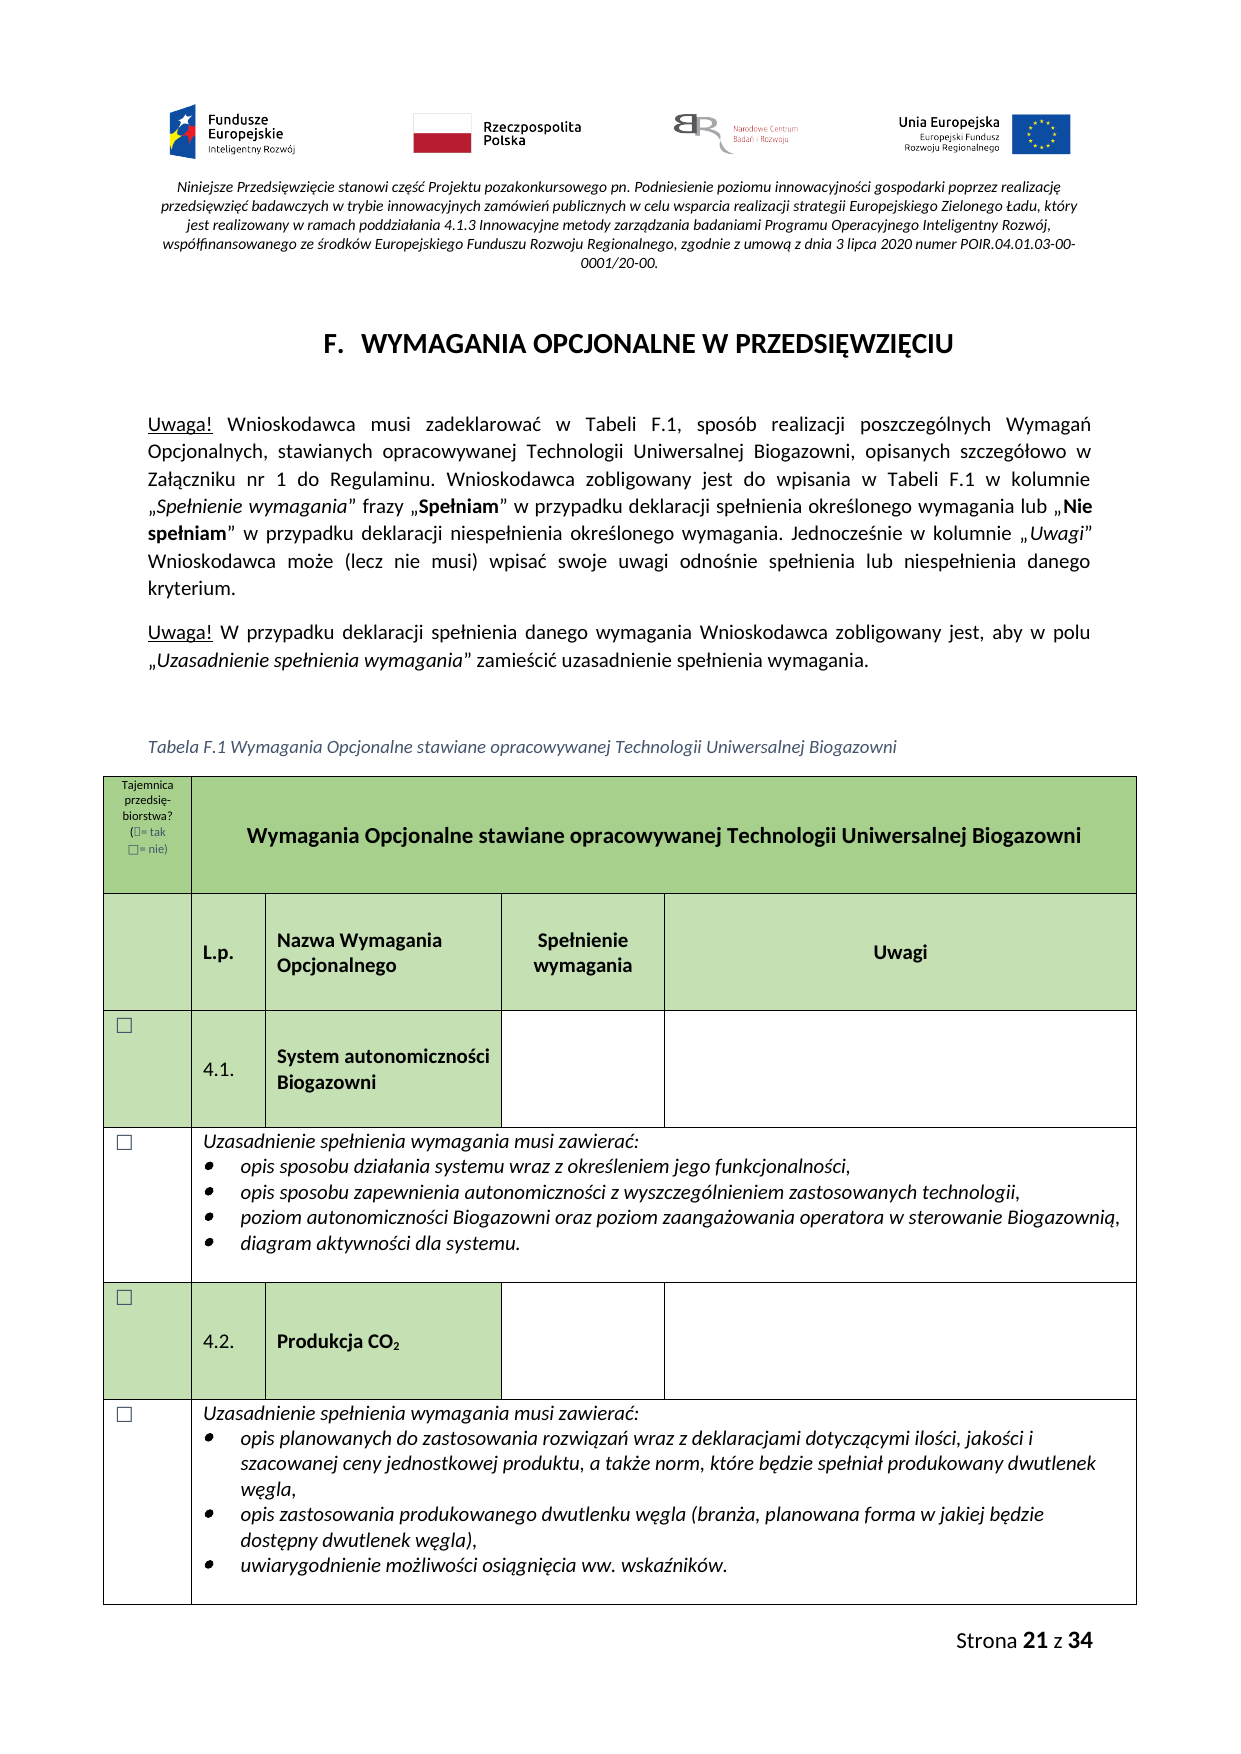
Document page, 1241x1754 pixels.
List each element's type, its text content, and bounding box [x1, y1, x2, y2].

text Tabela F.1 Wymagania Opcjonalne stawiane opracowywanej Technologii Uniwersalnej Biogazowni [148, 735, 1093, 758]
table_cell Produkcja CO2 [266, 1283, 501, 1399]
table_cell [104, 894, 191, 1010]
text Uwaga! Wnioskodawca musi zadeklarować w Tabeli F.1, sposób realizacji poszczególnych Wymagań Opcjonalnych, stawianych opracowywanej Technologii Uniwersalnej Biogazowni, opisanych szczegółowo w Załączniku nr 1 do Regulaminu. Wnioskodawca zobligowany jest do wpisania w Tabeli F.1 w kolumnie „Spełnienie wymagania” frazy „Spełniam” w przypadku deklaracji spełnienia określonego wymagania lub „Nie spełniam” w przypadku deklaracji niespełnienia określonego wymagania. Jednocześnie w kolumnie „Uwagi” Wnioskodawca może (lecz nie musi) wpisać swoje uwagi odnośnie spełnienia lub niespełnienia danego kryterium. [148, 411, 1093, 601]
subtitle WYMAGANIA OPCJONALNE W PRZEDSIĘWZIĘCIU [185, 326, 1093, 361]
table_header Tajemnica przedsię-biorstwa? (= tak □= nie) [104, 777, 191, 893]
table_cell Nazwa Wymagania Opcjonalnego [266, 894, 501, 1010]
table_cell L.p. [192, 894, 265, 1010]
table_cell [665, 1283, 1136, 1399]
table_cell [665, 1011, 1136, 1127]
picture [169, 104, 1071, 159]
table_cell System autonomiczności Biogazowni [266, 1011, 501, 1127]
table_cell [192, 1011, 265, 1127]
table_cell Uzasadnienie spełnienia wymagania musi zawierać: opis sposobu działania systemu wraz z określeniem jego funkcjonalności, opis sposobu zapewnienia autonomiczności z wyszczególnieniem zastosowanych technologii, poziom autonomiczności Biogazowni oraz poziom zaangażowania operatora w sterowanie Biogazownią, diagram aktywności dla systemu. [192, 1128, 1136, 1282]
table_cell [192, 1283, 265, 1399]
table_cell Uwagi [665, 894, 1136, 1010]
text Uwaga! W przypadku deklaracji spełnienia danego wymagania Wnioskodawca zobligowany jest, aby w polu „Uzasadnienie spełnienia wymagania” zamieścić uzasadnienie spełnienia wymagania. [148, 619, 1093, 672]
table_cell [502, 1283, 664, 1399]
table_cell Uzasadnienie spełnienia wymagania musi zawierać: opis planowanych do zastosowania rozwiązań wraz z deklaracjami dotyczącymi ilości, jakości i szacowanej ceny jednostkowej produktu, a także norm, które będzie spełniał produkowany dwutlenek węgla, opis zastosowania produkowanego dwutlenku węgla (branża, planowana forma w jakiej będzie dostępny dwutlenek węgla), uwiarygodnienie możliwości osiągnięcia ww. wskaźników. [192, 1400, 1136, 1604]
table_header Wymagania Opcjonalne stawiane opracowywanej Technologii Uniwersalnej Biogazowni [192, 777, 1136, 893]
table_cell Spełnienie wymagania [502, 894, 664, 1010]
table_cell [502, 1011, 664, 1127]
